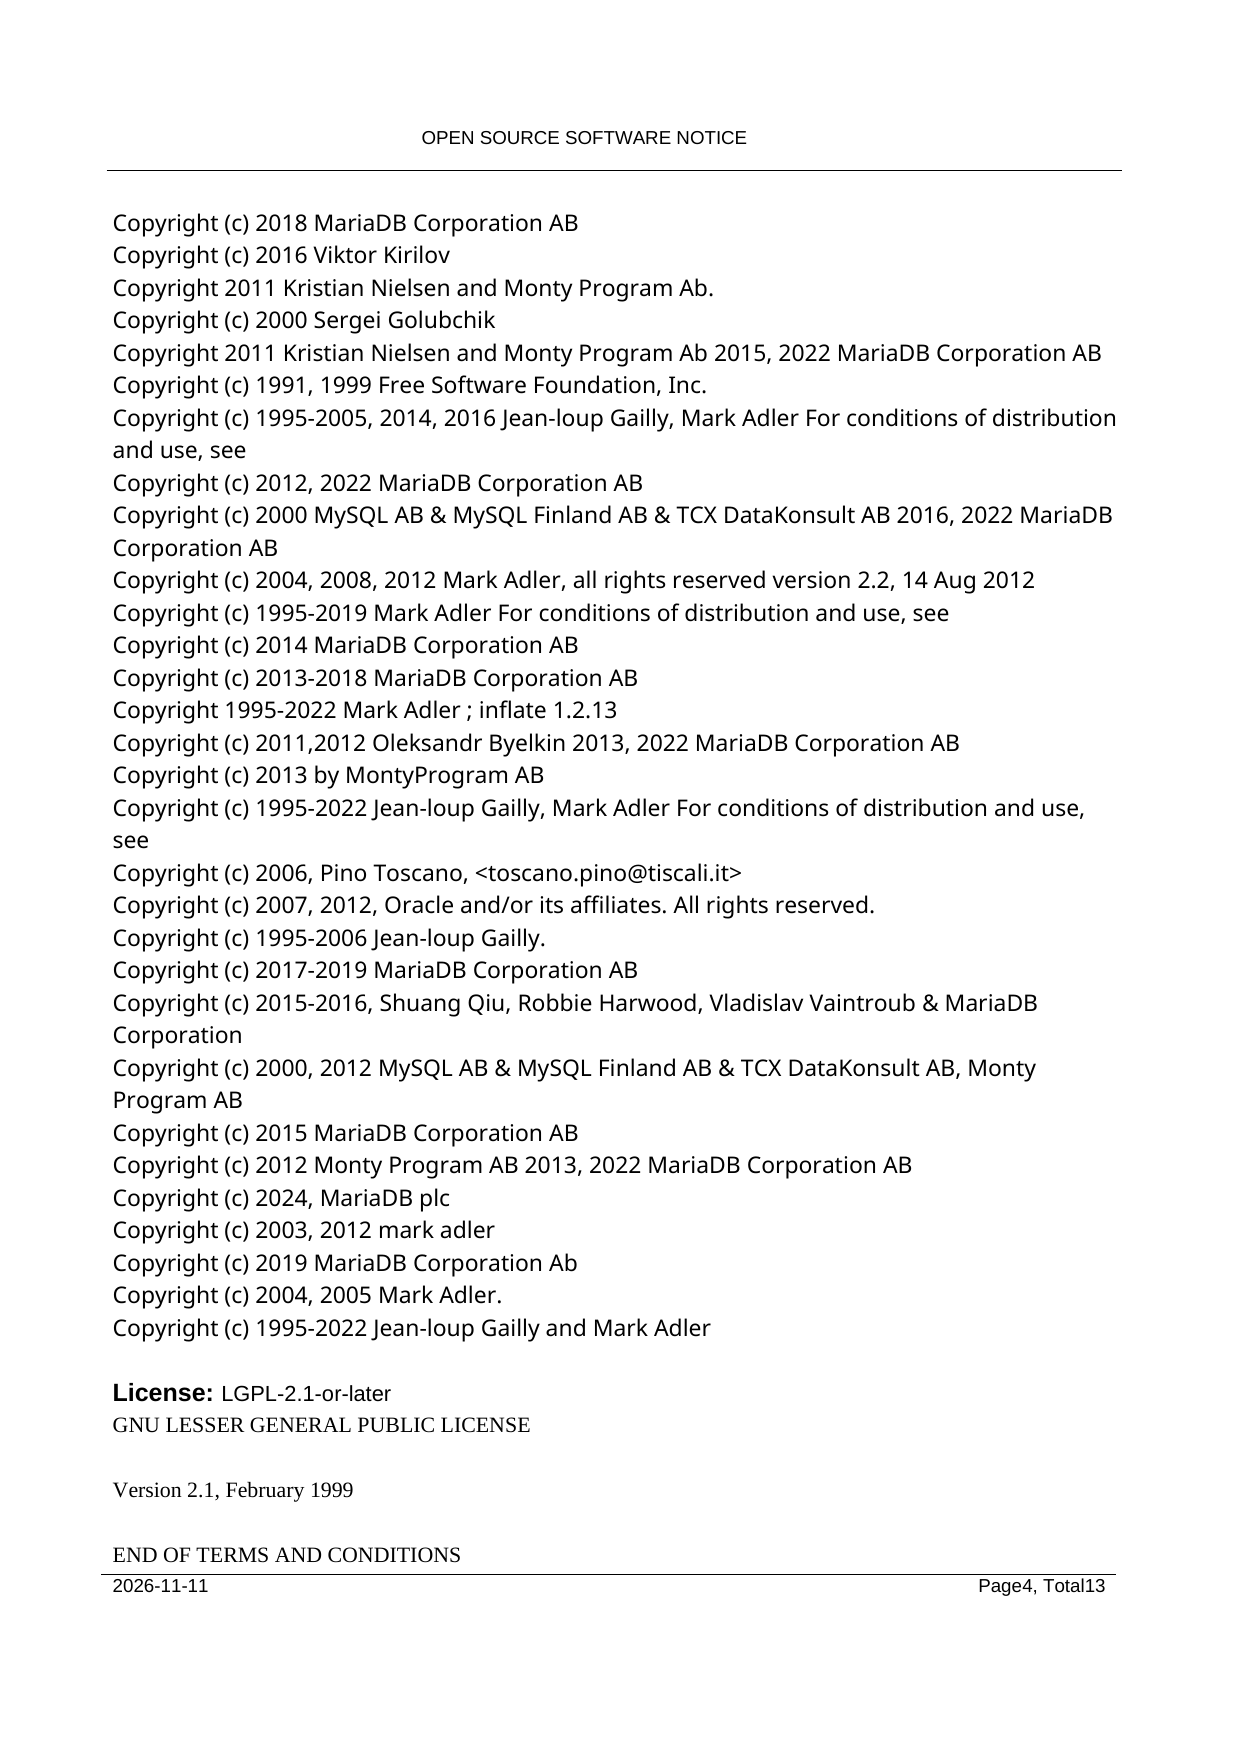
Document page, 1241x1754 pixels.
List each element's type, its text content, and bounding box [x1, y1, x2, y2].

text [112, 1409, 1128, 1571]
text License: LGPL-2.1-or-later [112, 1376, 1128, 1409]
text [112, 206, 1128, 1376]
